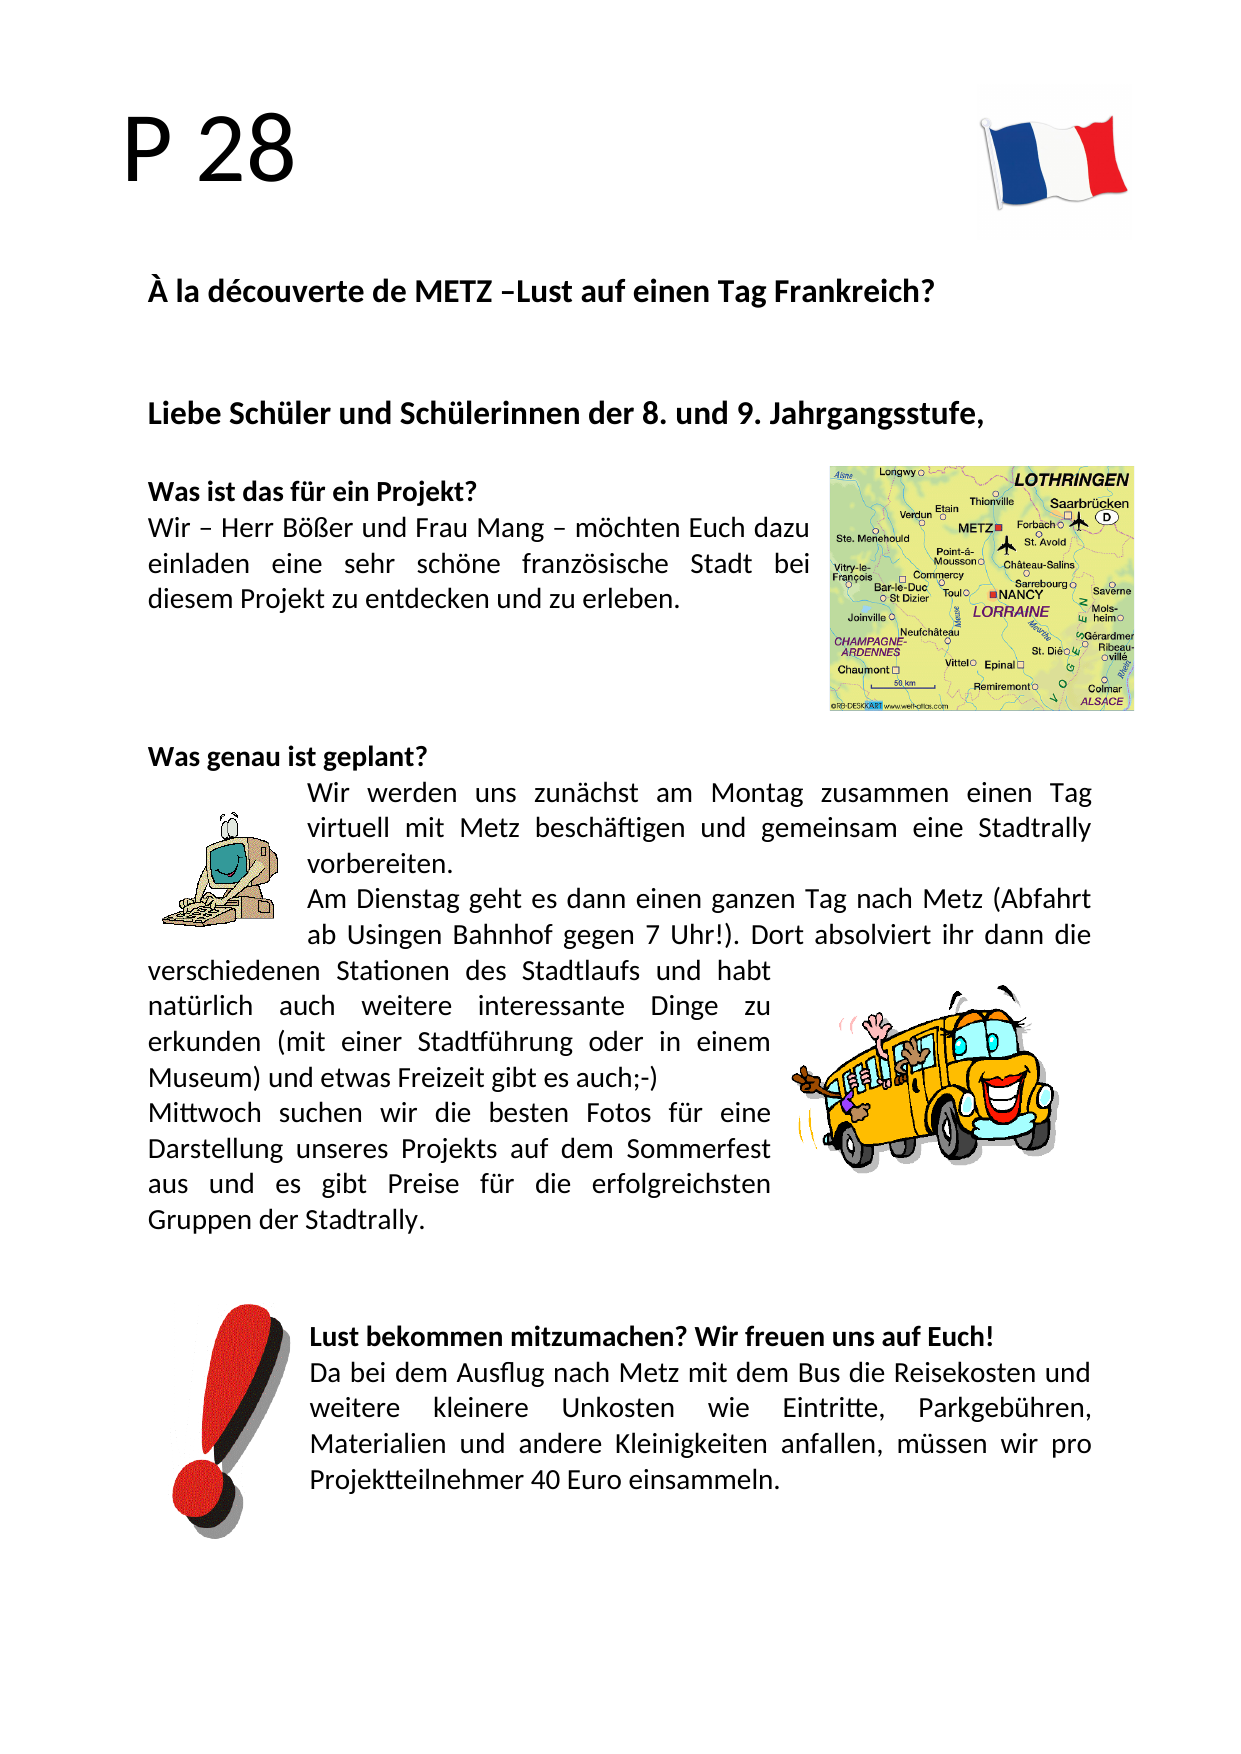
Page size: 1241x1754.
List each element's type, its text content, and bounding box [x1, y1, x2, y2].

text Wir werden uns zunächst am Montag zusammen einen Tag virtuell mit Metz beschäftigen und gemeinsam eine Stadtrally vorbereiten. [148, 774, 1093, 881]
text Da bei dem Ausflug nach Metz mit dem Bus die Reisekosten und weitere kleinere Unkosten wie Eintritte, Parkgebühren, Materialien und andere Kleinigkeiten anfallen, müssen wir pro Projektteilnehmer 40 Euro einsammeln. [291, 1354, 1093, 1496]
text Lust bekommen mitzumachen? Wir freuen uns auf Euch! [291, 1318, 1093, 1354]
text Was genau ist geplant? [148, 738, 1093, 774]
picture [976, 84, 1132, 240]
picture [146, 1302, 291, 1540]
text Liebe Schüler und Schülerinnen der 8. und 9. Jahrgangsstufe, [148, 392, 1093, 433]
text Wir – Herr Bößer und Frau Mang – möchten Euch dazu einladen eine sehr schöne französische Stadt bei diesem Projekt zu entdecken und zu erleben. [148, 509, 829, 616]
picture [790, 985, 1060, 1174]
picture [146, 797, 288, 939]
text Am Dienstag geht es dann einen ganzen Tag nach Metz (Abfahrt ab Usingen Bahnhof gegen 7 Uhr!). Dort absolviert ihr dann die verschiedenen Stationen des Stadtlaufs und habt natürlich auch weitere interessante Dinge zu erkunden (mit einer Stadtführung oder in einem Museum) und etwas Freizeit gibt es auch;-) [148, 881, 1093, 1094]
text À la découverte de METZ –Lust auf einen Tag Frankreich? [148, 270, 1093, 311]
text Mittwoch suchen wir die besten Fotos für eine Darstellung unseres Projekts auf dem Sommerfest aus und es gibt Preise für die erfolgreichsten Gruppen der Stadtrally. [148, 1094, 1093, 1237]
picture [829, 466, 1135, 711]
text Was ist das für ein Projekt? [148, 473, 829, 509]
